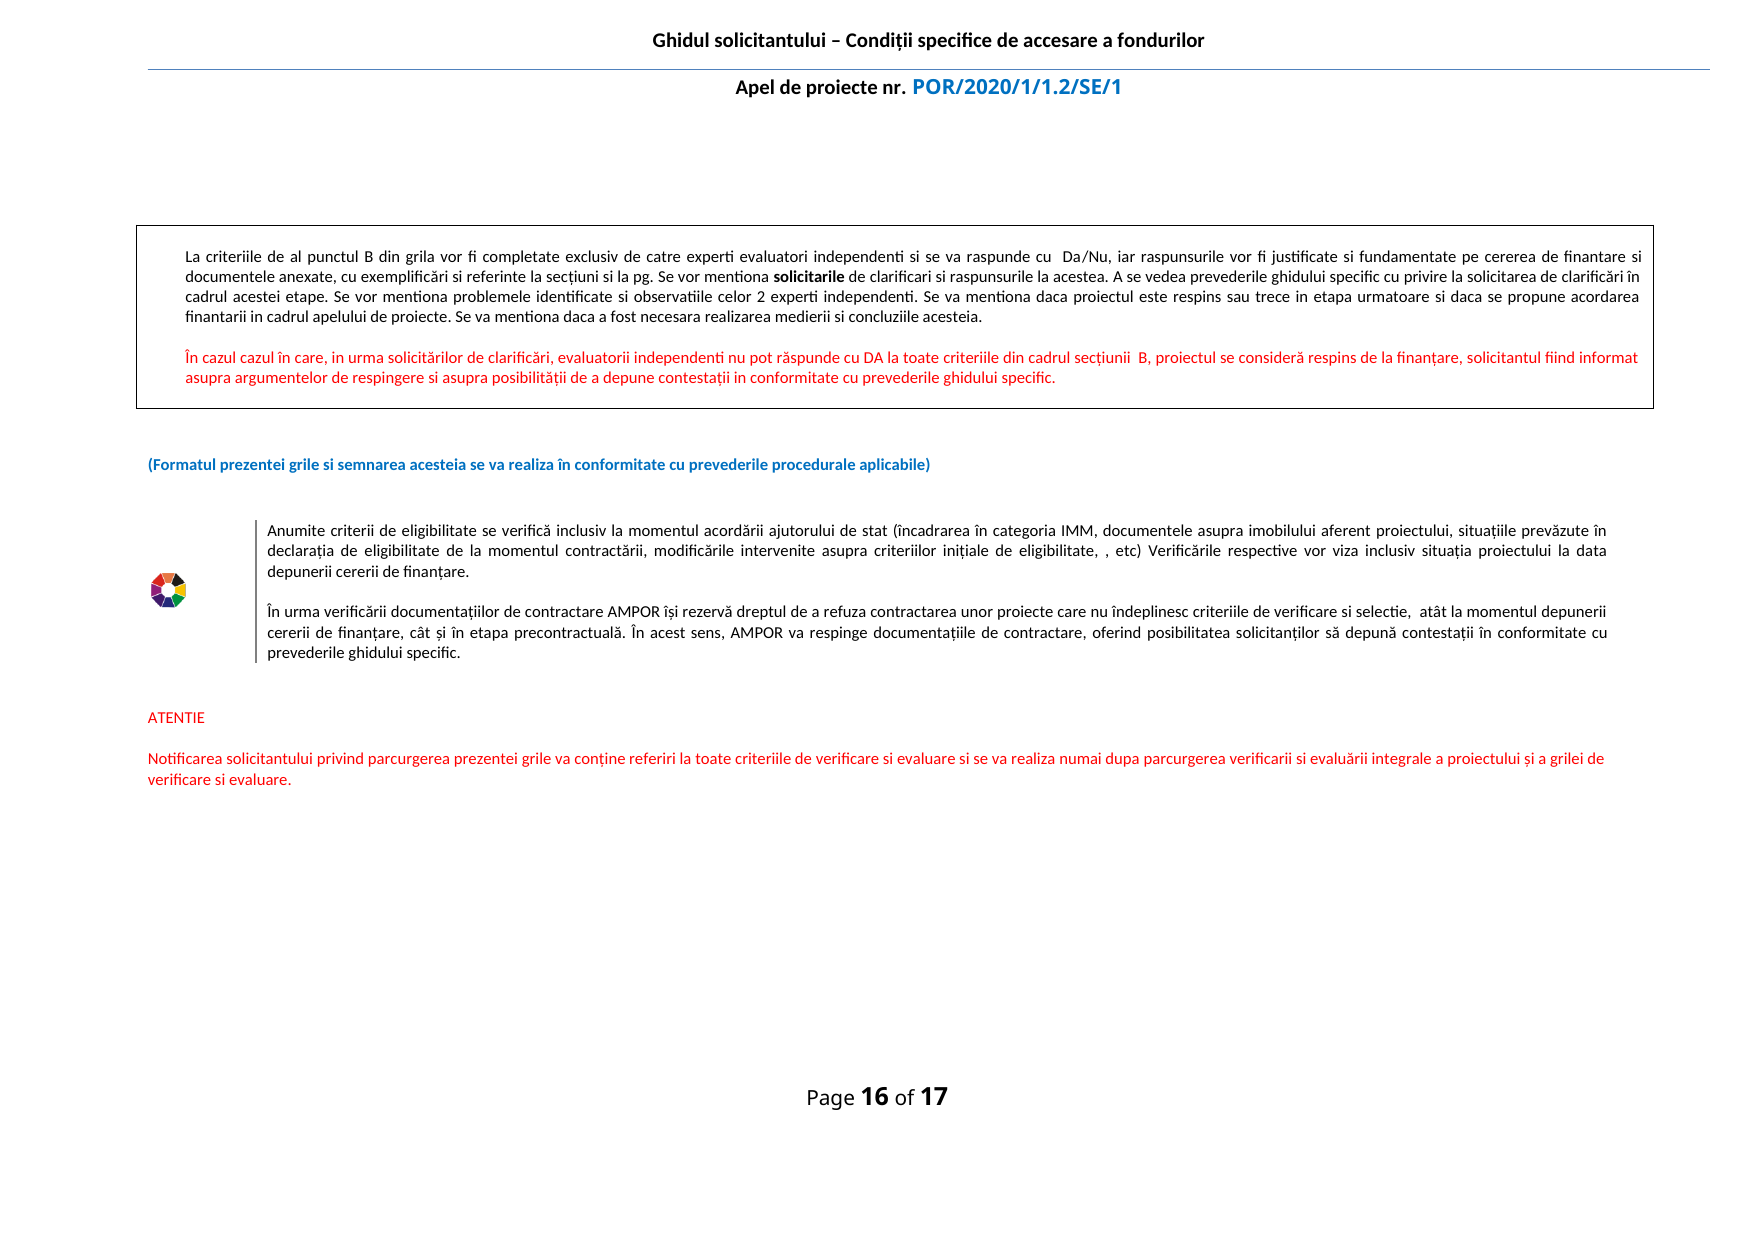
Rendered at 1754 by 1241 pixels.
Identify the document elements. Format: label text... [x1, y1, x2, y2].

text ATENTIE [148, 708, 1606, 728]
picture [147, 570, 192, 613]
text (Formatul prezentei grile si semnarea acesteia se va realiza în conformitate cu prevederile procedurale aplicabile) [148, 455, 1606, 475]
table_header [136, 520, 255, 662]
table_header La criteriile de al punctul B din grila vor fi completate exclusiv de catre experti evaluatori independenti si se va raspunde cu Da/Nu, iar raspunsurile vor fi justificate si fundamentate pe cererea de finantare si documentele anexate, cu exemplificări si referinte la secţiuni si la pg. Se vor mentiona solicitarile de clarificari si raspunsurile la acestea. A se vedea prevederile ghidului specific cu privire la solicitarea de clarificări în cadrul acestei etape. Se vor mentiona problemele identificate si observatiile celor 2 experti independenti. Se va mentiona daca proiectul este respins sau trece in etapa urmatoare si daca se propune acordarea finantarii in cadrul apelului de proiecte. Se va mentiona daca a fost necesara realizarea medierii si concluziile acesteia. În cazul cazul în care, in urma solicitărilor de clarificări, evaluatorii independenti nu pot răspunde cu DA la toate criteriile din cadrul secțiunii B, proiectul se consideră respins de la finanțare, solicitantul fiind informat asupra argumentelor de respingere si asupra posibilității de a depune contestații in conformitate cu prevederile ghidului specific. [137, 226, 1653, 408]
table_header Anumite criterii de eligibilitate se verifică inclusiv la momentul acordării ajutorului de stat (încadrarea în categoria IMM, documentele asupra imobilului aferent proiectului, situațiile prevăzute în declarația de eligibilitate de la momentul contractării, modificările intervenite asupra criteriilor inițiale de eligibilitate, , etc) Verificările respective vor viza inclusiv situația proiectului la data depunerii cererii de finanțare. În urma verificării documentațiilor de contractare AMPOR își rezervă dreptul de a refuza contractarea unor proiecte care nu îndeplinesc criteriile de verificare si selectie, atât la momentul depunerii cererii de finanțare, cât și în etapa precontractuală. În acest sens, AMPOR va respinge documentațiile de contractare, oferind posibilitatea solicitanților să depună contestații în conformitate cu prevederile ghidului specific. [257, 520, 1621, 662]
text Notificarea solicitantului privind parcurgerea prezentei grile va conține referiri la toate criteriile de verificare si evaluare si se va realiza numai dupa parcurgerea verificarii si evaluării integrale a proiectului și a grilei de verificare si evaluare. [148, 748, 1606, 789]
